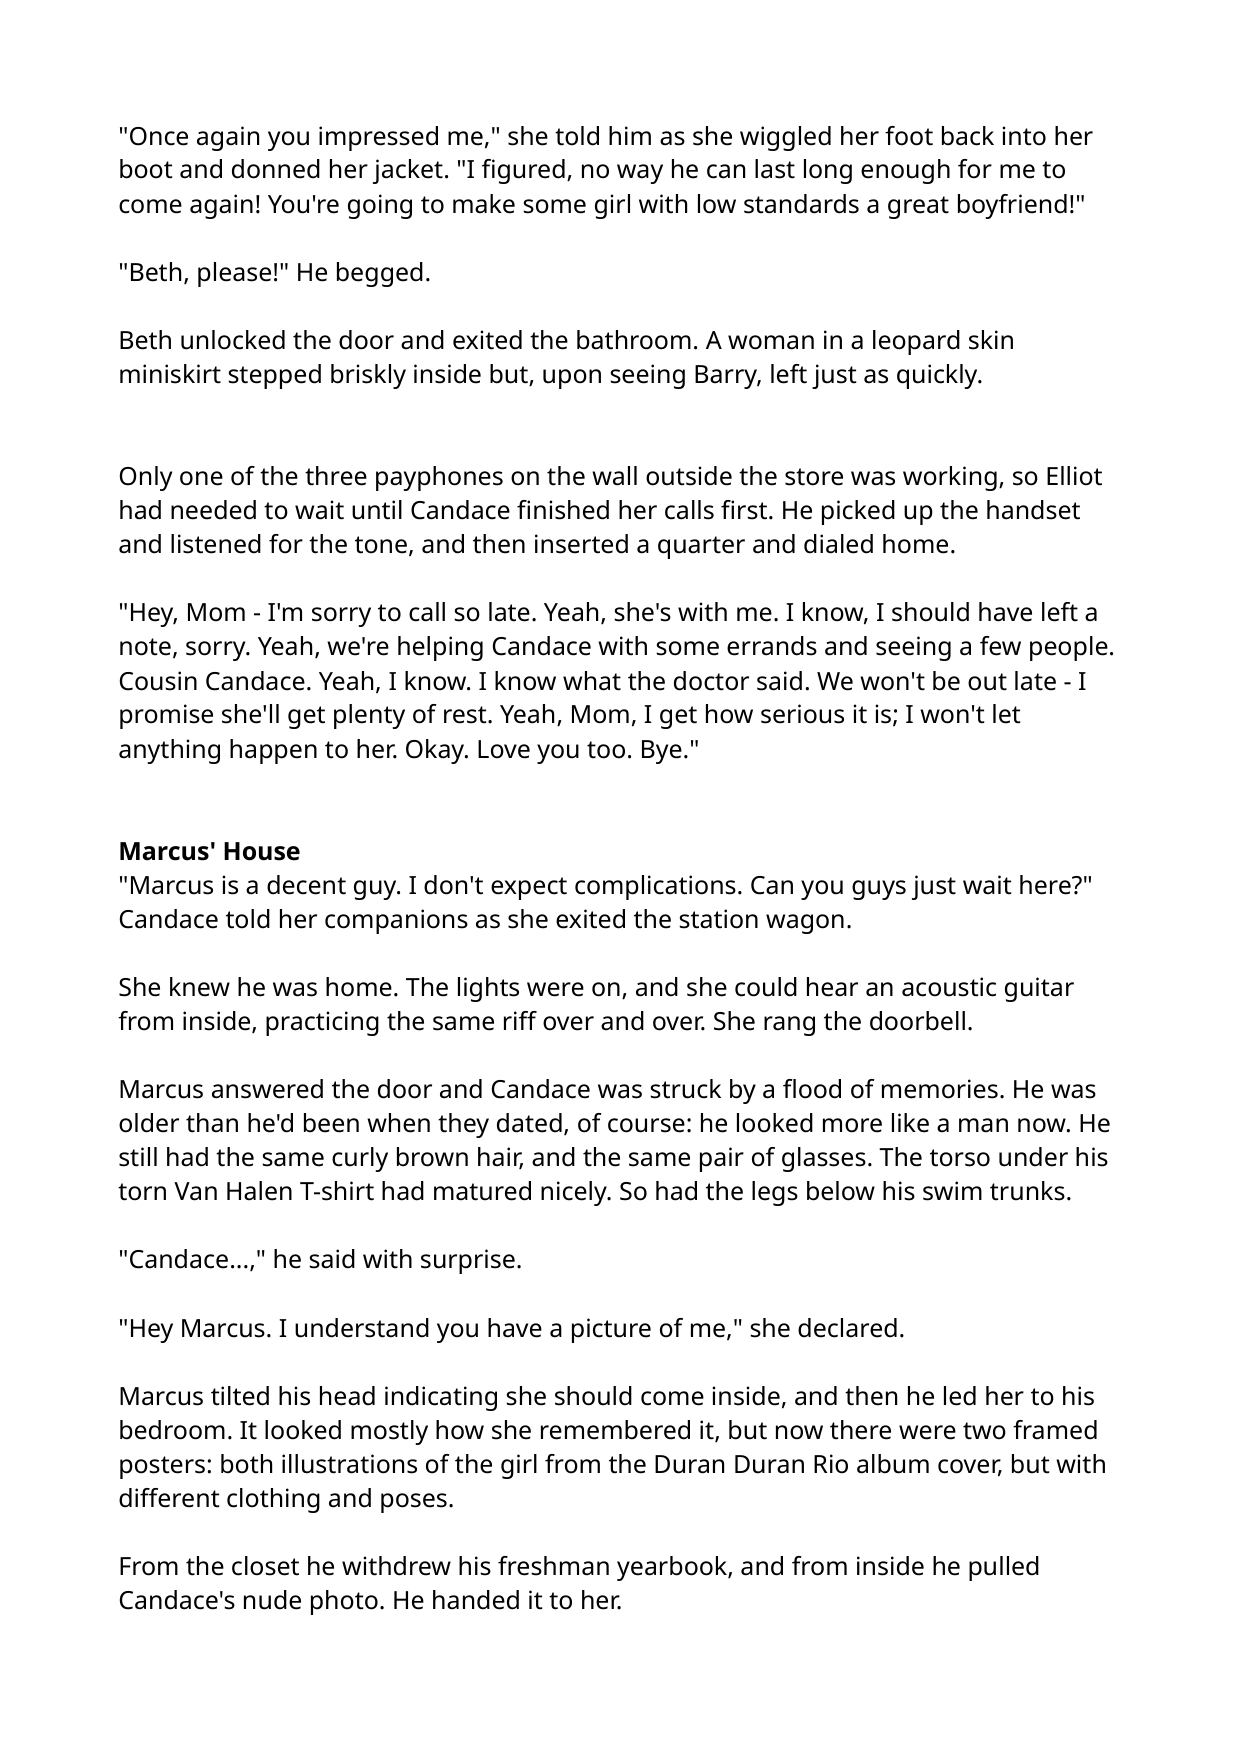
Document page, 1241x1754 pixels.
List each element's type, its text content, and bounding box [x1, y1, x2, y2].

text "Hey, Mom - I'm sorry to call so late. Yeah, she's with me. I know, I should have left a note, sorry. Yeah, we're helping Candace with some errands and seeing a few people. Cousin Candace. Yeah, I know. I know what the doctor said. We won't be out late - I promise she'll get plenty of rest. Yeah, Mom, I get how serious it is; I won't let anything happen to her. Okay. Love you too. Bye." [118, 595, 1122, 765]
text Marcus tilted his head indicating she should come inside, and then he led her to his bedroom. It looked mostly how she remembered it, but now there were two framed posters: both illustrations of the girl from the Duran Duran Rio album cover, but with different clothing and poses. [118, 1378, 1122, 1515]
text "Marcus is a decent guy. I don't expect complications. Can you guys just wait here?" Candace told her companions as she exited the station wagon. [118, 867, 1122, 936]
text From the closet he withdrew his freshman yearbook, and from inside he pulled Candace's nude photo. He handed it to her. [118, 1549, 1122, 1617]
text Only one of the three payphones on the wall outside the store was working, so Elliot had needed to wait until Candace finished her calls first. He picked up the handset and listened for the tone, and then inserted a quarter and dialed home. [118, 459, 1122, 561]
text She knew he was home. The lights were on, and she could hear an acoustic guitar from inside, practicing the same riff over and over. She rang the doorbell. [118, 970, 1122, 1038]
text "Beth, please!" He begged. [118, 254, 1122, 288]
text Marcus answered the door and Candace was struck by a flood of memories. He was older than he'd been when they dated, of course: he looked more like a man now. He still had the same curly brown hair, and the same pair of glasses. The torso under his torn Van Halen T-shirt had matured nicely. So had the legs below his swim trunks. [118, 1072, 1122, 1208]
text "Candace...," he said with surprise. [118, 1242, 1122, 1276]
text "Once again you impressed me," she told him as she wiggled her foot back into her boot and donned her jacket. "I figured, no way he can last long enough for me to come again! You're going to make some girl with low standards a great boyfriend!" [118, 118, 1122, 220]
text Marcus' House [118, 833, 1122, 867]
text "Hey Marcus. I understand you have a picture of me," she declared. [118, 1310, 1122, 1344]
text Beth unlocked the door and exited the bathroom. A woman in a leopard skin miniskirt stepped briskly inside but, upon seeing Barry, left just as quickly. [118, 322, 1122, 391]
